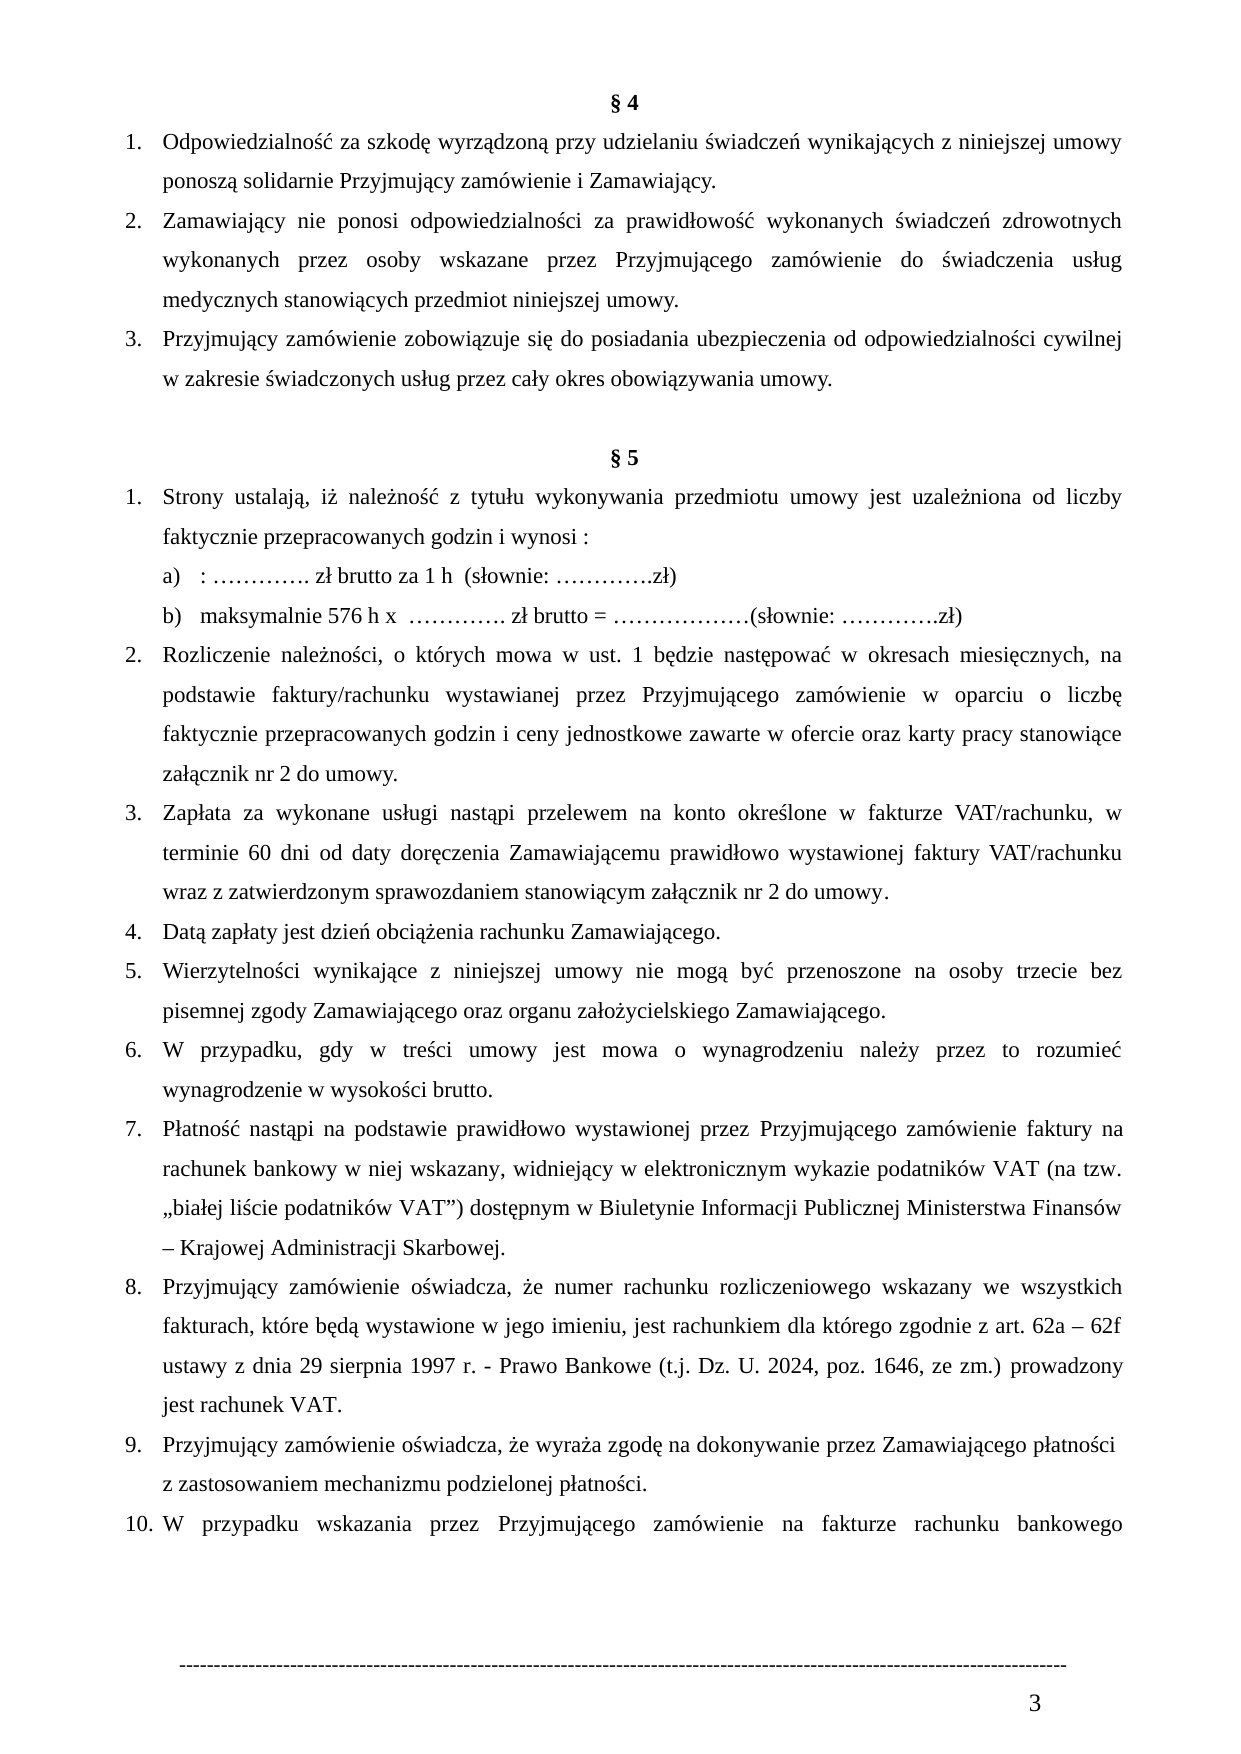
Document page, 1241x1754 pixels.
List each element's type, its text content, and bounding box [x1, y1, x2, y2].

list : …………. zł brutto za 1 h (słownie: ………….zł) [162, 562, 1123, 589]
list Przyjmujący zamówienie oświadcza, że wyraża zgodę na dokonywanie przez Zamawiającego płatności z zastosowaniem mechanizmu podzielonej płatności. [125, 1431, 1123, 1497]
list Płatność nastąpi na podstawie prawidłowo wystawionej przez Przyjmującego zamówienie faktury na rachunek bankowy w niej wskazany, widniejący w elektronicznym wykazie podatników VAT (na tzw. „białej liście podatników VAT”) dostępnym w Biuletynie Informacji Publicznej Ministerstwa Finansów – Krajowej Administracji Skarbowej. [125, 1115, 1123, 1260]
text § 4 [125, 89, 1123, 115]
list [125, 1510, 1123, 1536]
list Datą zapłaty jest dzień obciążenia rachunku Zamawiającego. [125, 918, 1123, 944]
list Strony ustalają, iż należność z tytułu wykonywania przedmiotu umowy jest uzależniona od liczby faktycznie przepracowanych godzin i wynosi : [125, 483, 1123, 549]
list Przyjmujący zamówienie oświadcza, że numer rachunku rozliczeniowego wskazany we wszystkich fakturach, które będą wystawione w jego imieniu, jest rachunkiem dla którego zgodnie z art. 62a – 62f ustawy z dnia 29 sierpnia 1997 r. - Prawo Bankowe (t.j. Dz. U. 2024, poz. 1646, ze zm.) prowadzony jest rachunek VAT. [125, 1273, 1123, 1418]
list Rozliczenie należności, o których mowa w ust. 1 będzie następować w okresach miesięcznych, na podstawie faktury/rachunku wystawianej przez Przyjmującego zamówienie w oparciu o liczbę faktycznie przepracowanych godzin i ceny jednostkowe zawarte w ofercie oraz karty pracy stanowiące załącznik nr 2 do umowy. [125, 641, 1123, 786]
list W przypadku, gdy w treści umowy jest mowa o wynagrodzeniu należy przez to rozumieć wynagrodzenie w wysokości brutto. [125, 1036, 1123, 1102]
list Odpowiedzialność za szkodę wyrządzoną przy udzielaniu świadczeń wynikających z niniejszej umowy ponoszą solidarnie Przyjmujący zamówienie i Zamawiający. [125, 128, 1123, 194]
list Wierzytelności wynikające z niniejszej umowy nie mogą być przenoszone na osoby trzecie bez pisemnej zgody Zamawiającego oraz organu założycielskiego Zamawiającego. [125, 957, 1123, 1023]
list Zapłata za wykonane usługi nastąpi przelewem na konto określone w fakturze VAT/rachunku, w terminie 60 dni od daty doręczenia Zamawiającemu prawidłowo wystawionej faktury VAT/rachunku wraz z zatwierdzonym sprawozdaniem stanowiącym załącznik nr 2 do umowy. [125, 799, 1123, 904]
list Zamawiający nie ponosi odpowiedzialności za prawidłowość wykonanych świadczeń zdrowotnych wykonanych przez osoby wskazane przez Przyjmującego zamówienie do świadczenia usług medycznych stanowiących przedmiot niniejszej umowy. [125, 207, 1123, 312]
list Przyjmujący zamówienie zobowiązuje się do posiadania ubezpieczenia od odpowiedzialności cywilnej w zakresie świadczonych usług przez cały okres obowiązywania umowy. [125, 326, 1123, 391]
list maksymalnie 576 h x …………. zł brutto = ………………(słownie: ………….zł) [162, 602, 1123, 628]
text § 5 [125, 444, 1123, 470]
